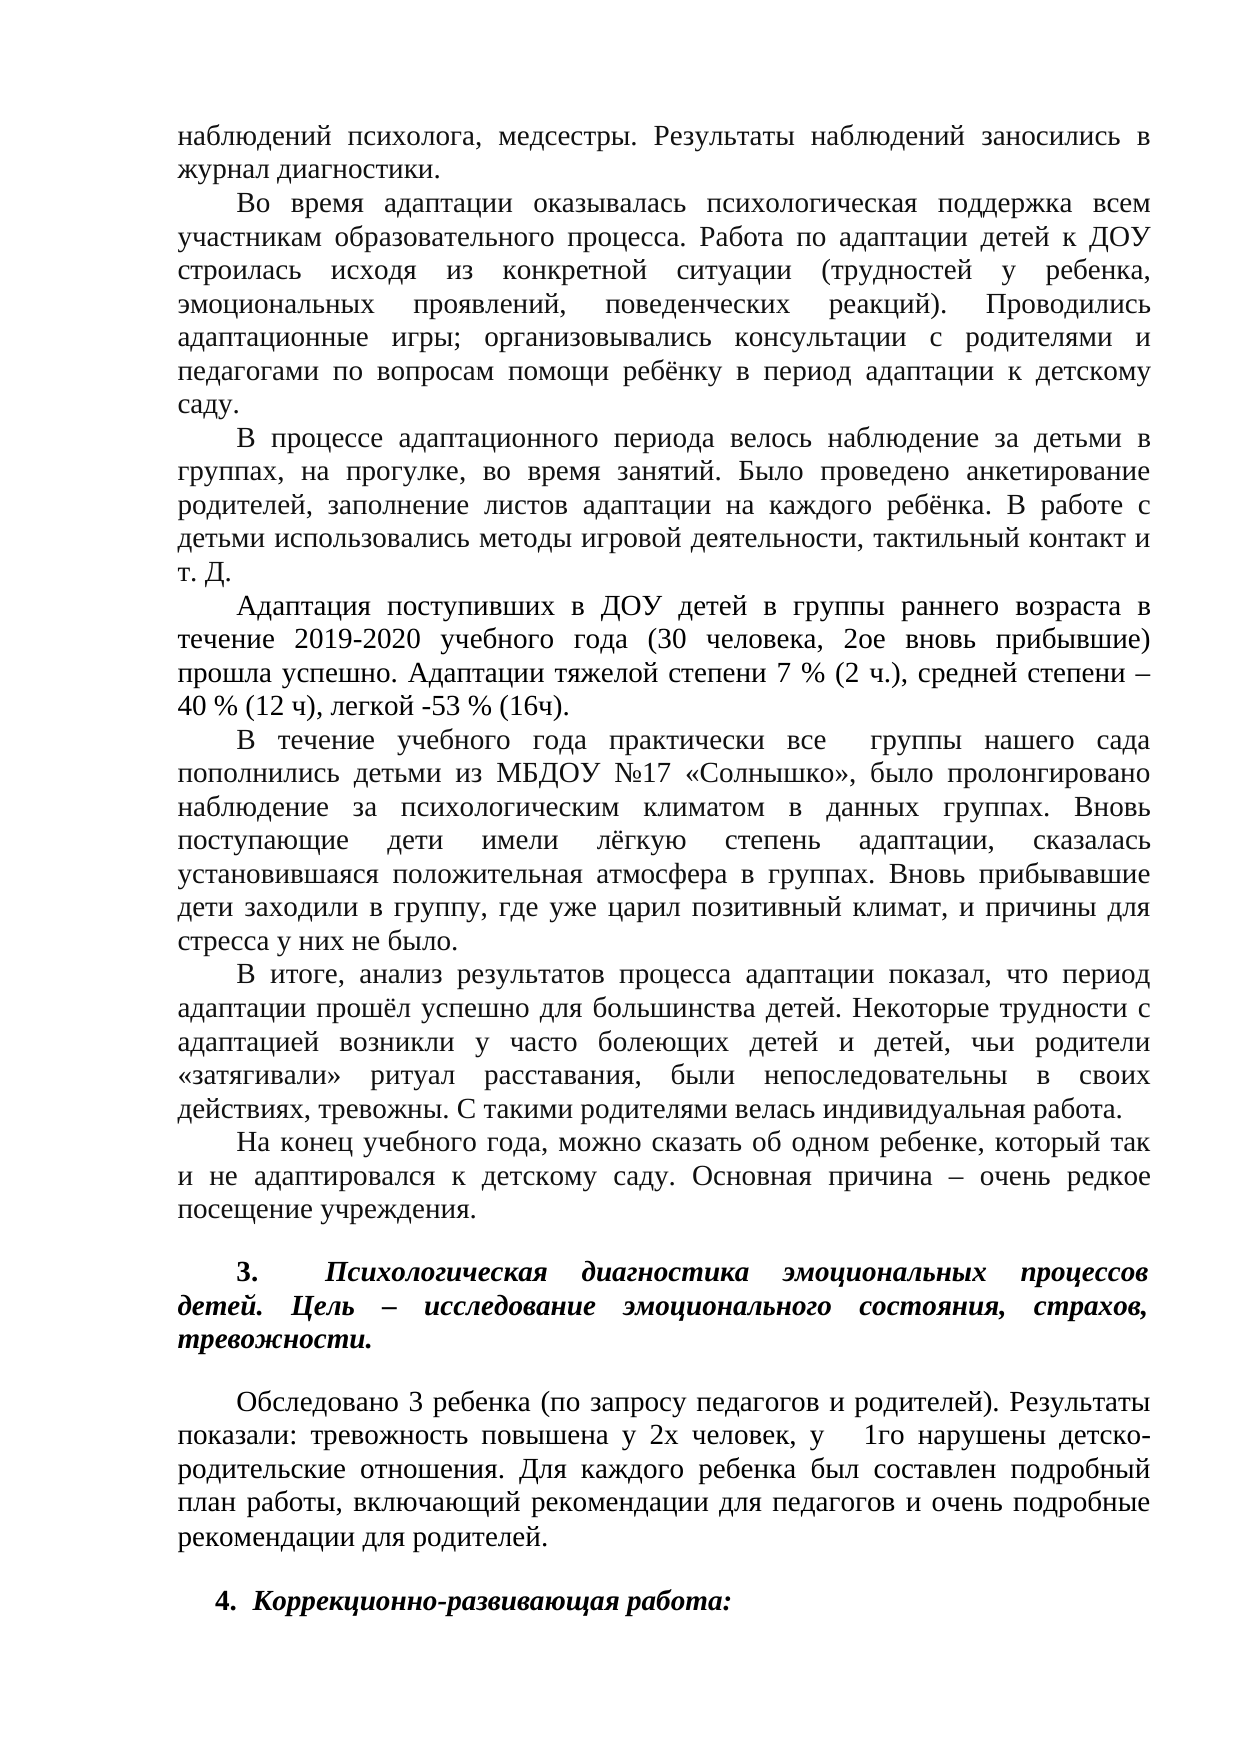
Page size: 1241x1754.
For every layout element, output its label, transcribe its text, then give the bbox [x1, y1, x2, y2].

text Во время адаптации оказывалась психологическая поддержка всем участникам образовательного процесса. Работа по адаптации детей к ДОУ строилась исходя из конкретной ситуации (трудностей у ребенка, эмоциональных проявлений, поведенческих реакций). Проводились адаптационные игры; организовывались консультации с родителями и педагогами по вопросам помощи ребёнку в период адаптации к детскому саду. [177, 185, 1152, 420]
text На конец учебного года, можно сказать об одном ребенке, который так и не адаптировался к детскому саду. Основная причина – очень редкое посещение учреждения. [177, 1124, 1152, 1225]
list Коррекционно-развивающая работа: [215, 1583, 1152, 1616]
text Адаптация поступивших в ДОУ детей в группы раннего возраста в течение 2019-2020 учебного года (30 человека, 2ое вновь прибывшие) прошла успешно. Адаптации тяжелой степени 7 % (2 ч.), средней степени – 40 % (12 ч), легкой -53 % (16ч). [177, 588, 1152, 722]
text В итоге, анализ результатов процесса адаптации показал, что период адаптации прошёл успешно для большинства детей. Некоторые трудности с адаптацией возникли у часто болеющих детей и детей, чьи родители «затягивали» ритуал расставания, были непоследовательны в своих действиях, тревожны. С такими родителями велась индивидуальная работа. [177, 957, 1152, 1124]
text Обследовано 3 ребенка (по запросу педагогов и родителей). Результаты показали: тревожность повышена у 2х человек, у 1го нарушены детско-родительские отношения. Для каждого ребенка был составлен подробный план работы, включающий рекомендации для педагогов и очень подробные рекомендации для родителей. [177, 1384, 1152, 1554]
text В процессе адаптационного периода велось наблюдение за детьми в группах, на прогулке, во время занятий. Было проведено анкетирование родителей, заполнение листов адаптации на каждого ребёнка. В работе с детьми использовались методы игровой деятельности, тактильный контакт и т. Д. [177, 420, 1152, 588]
text В течение учебного года практически все группы нашего сада пополнились детьми из МБДОУ №17 «Солнышко», было пролонгировано наблюдение за психологическим климатом в данных группах. Вновь поступающие дети имели лёгкую степень адаптации, сказалась установившаяся положительная атмосфера в группах. Вновь прибывавшие дети заходили в группу, где уже царил позитивный климат, и причины для стресса у них не было. [177, 722, 1152, 957]
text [177, 118, 1152, 185]
list Психологическая диагностика эмоциональных процессов детей. Цель – исследование эмоционального состояния, страхов, тревожности. [177, 1254, 1152, 1355]
